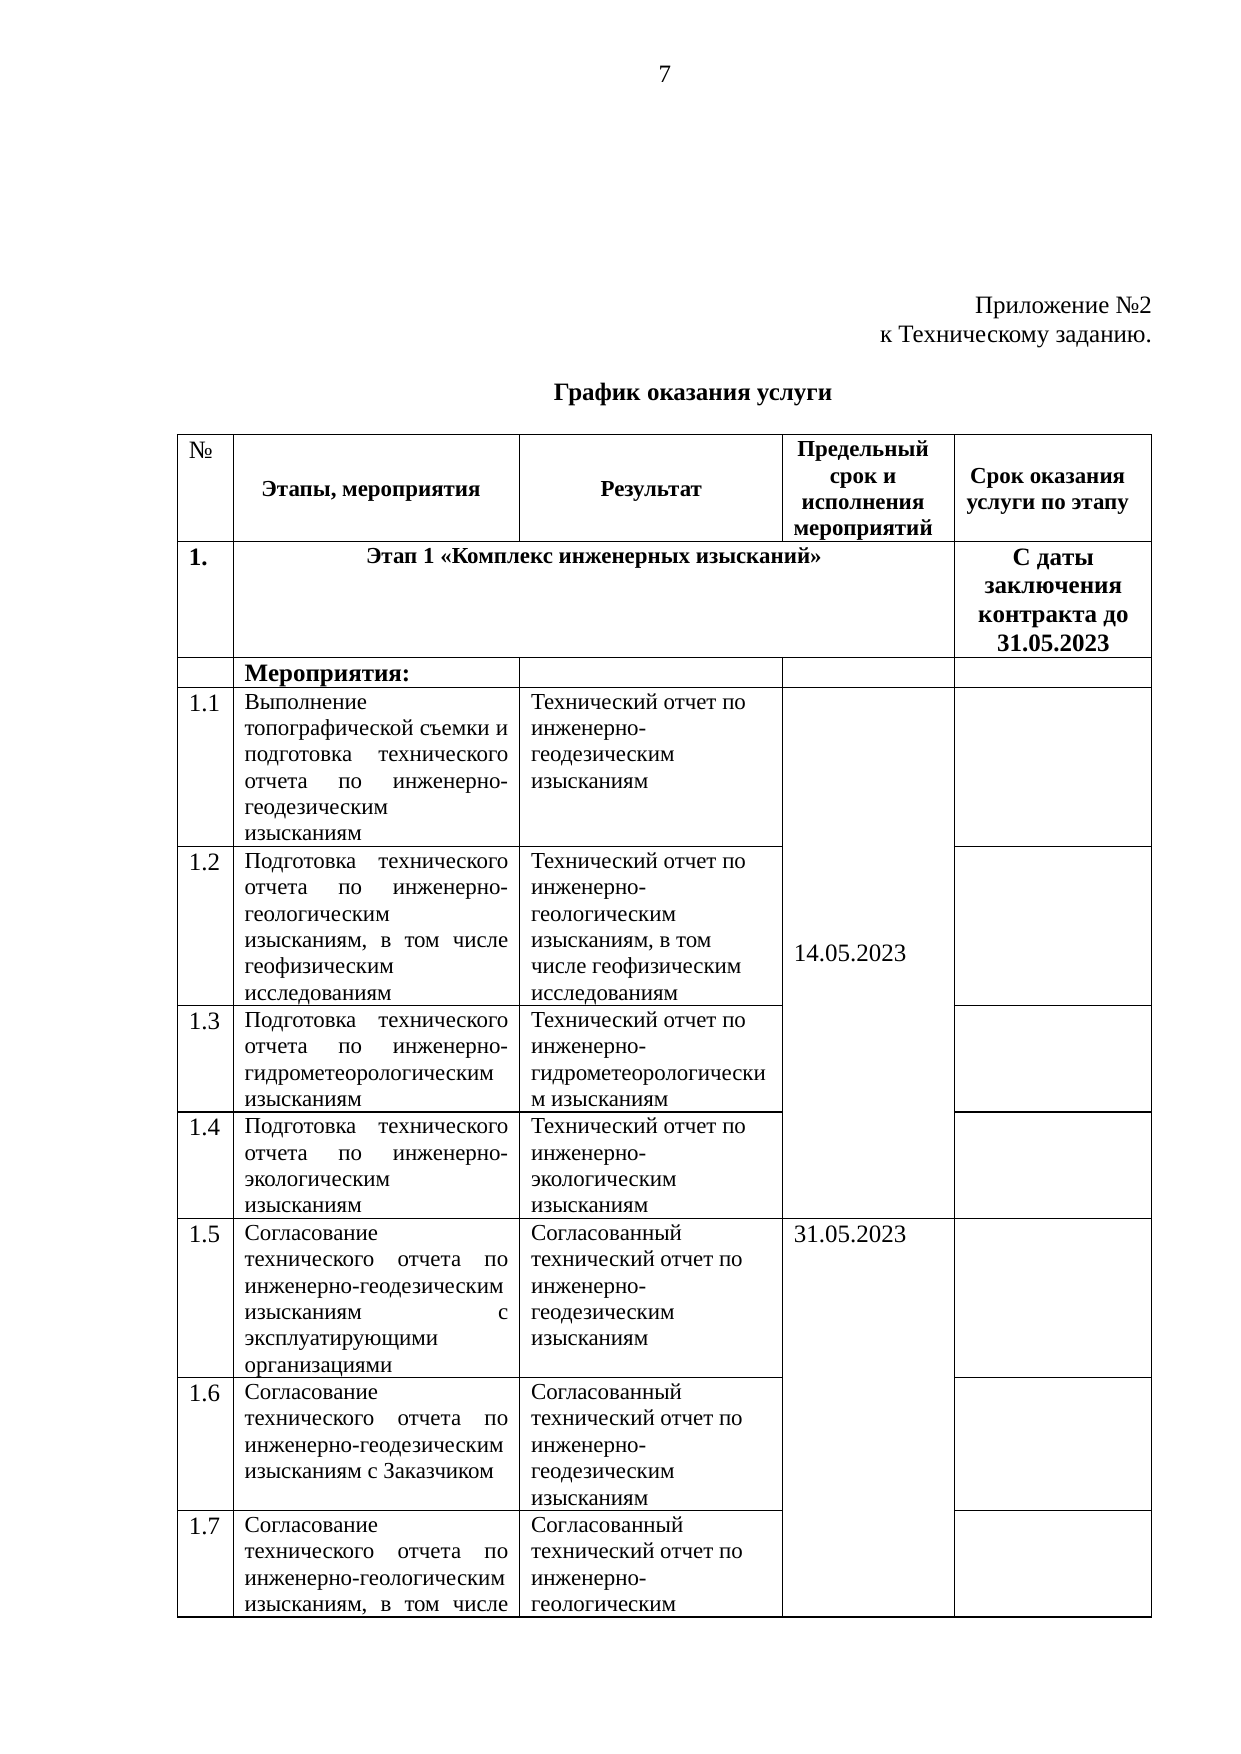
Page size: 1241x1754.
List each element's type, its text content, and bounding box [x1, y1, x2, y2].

table_header Результат [520, 435, 782, 541]
table_cell Согласованный технический отчет по инженерно-геодезическим изысканиям [520, 1219, 782, 1377]
table_cell Мероприятия: [234, 658, 519, 687]
table_header № [178, 435, 233, 541]
table_cell С даты заключения контракта до 31.05.2023 [955, 542, 1151, 657]
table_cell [520, 1511, 782, 1616]
table_header Этапы, мероприятия [234, 435, 519, 541]
table_cell 1.7 [178, 1511, 233, 1616]
table_cell Согласованный технический отчет по инженерно-геодезическим изысканиям [520, 1378, 782, 1510]
table_cell Технический отчет по инженерно-гидрометеорологическим изысканиям [520, 1006, 782, 1111]
table_cell 14.05.2023 [783, 688, 954, 1218]
table_cell Выполнение топографической съемки и подготовка технического отчета по инженерно-геодезическим изысканиям [234, 688, 519, 846]
table_cell 1.2 [178, 847, 233, 1005]
table_cell Этап 1 «Комплекс инженерных изысканий» [234, 542, 954, 657]
text График оказания услуги [177, 377, 1152, 406]
table_cell 1.1 [178, 688, 233, 846]
table_cell 1. [178, 542, 233, 657]
text к Техническому заданию. [177, 319, 1152, 348]
table_cell [955, 1113, 1151, 1218]
table_header Срок оказания услуги по этапу [955, 435, 1151, 541]
text Приложение №2 [177, 291, 1152, 319]
table_cell Согласование технического отчета по инженерно-геодезическим изысканиям с эксплуатирующими организациями [234, 1219, 519, 1377]
table_cell Подготовка технического отчета по инженерно-геологическим изысканиям, в том числе геофизическим исследованиям [234, 847, 519, 1005]
table_cell 1.6 [178, 1378, 233, 1510]
table_cell 1.3 [178, 1006, 233, 1111]
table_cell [234, 1511, 519, 1616]
table_cell 1.4 [178, 1113, 233, 1218]
table_cell Технический отчет по инженерно-геологическим изысканиям, в том числе геофизическим исследованиям [520, 847, 782, 1005]
table_cell Подготовка технического отчета по инженерно-экологическим изысканиям [234, 1113, 519, 1218]
table_cell [955, 847, 1151, 1005]
table_cell [783, 658, 954, 687]
table_cell [520, 658, 782, 687]
table_cell [955, 1219, 1151, 1377]
table_cell [955, 1006, 1151, 1111]
table_cell 1.5 [178, 1219, 233, 1377]
table_header Предельный срок и исполнения мероприятий [783, 435, 954, 541]
table_cell [955, 658, 1151, 687]
table_cell [955, 688, 1151, 846]
table_cell Технический отчет по инженерно-геодезическим изысканиям [520, 688, 782, 846]
table_cell [955, 1511, 1151, 1616]
table_cell Подготовка технического отчета по инженерно-гидрометеорологическим изысканиям [234, 1006, 519, 1111]
table_cell 31.05.2023 [783, 1219, 954, 1616]
table_cell Согласование технического отчета по инженерно-геодезическим изысканиям с Заказчиком [234, 1378, 519, 1510]
table_cell Технический отчет по инженерно-экологическим изысканиям [520, 1113, 782, 1218]
table_cell [178, 658, 233, 687]
table_cell [955, 1378, 1151, 1510]
